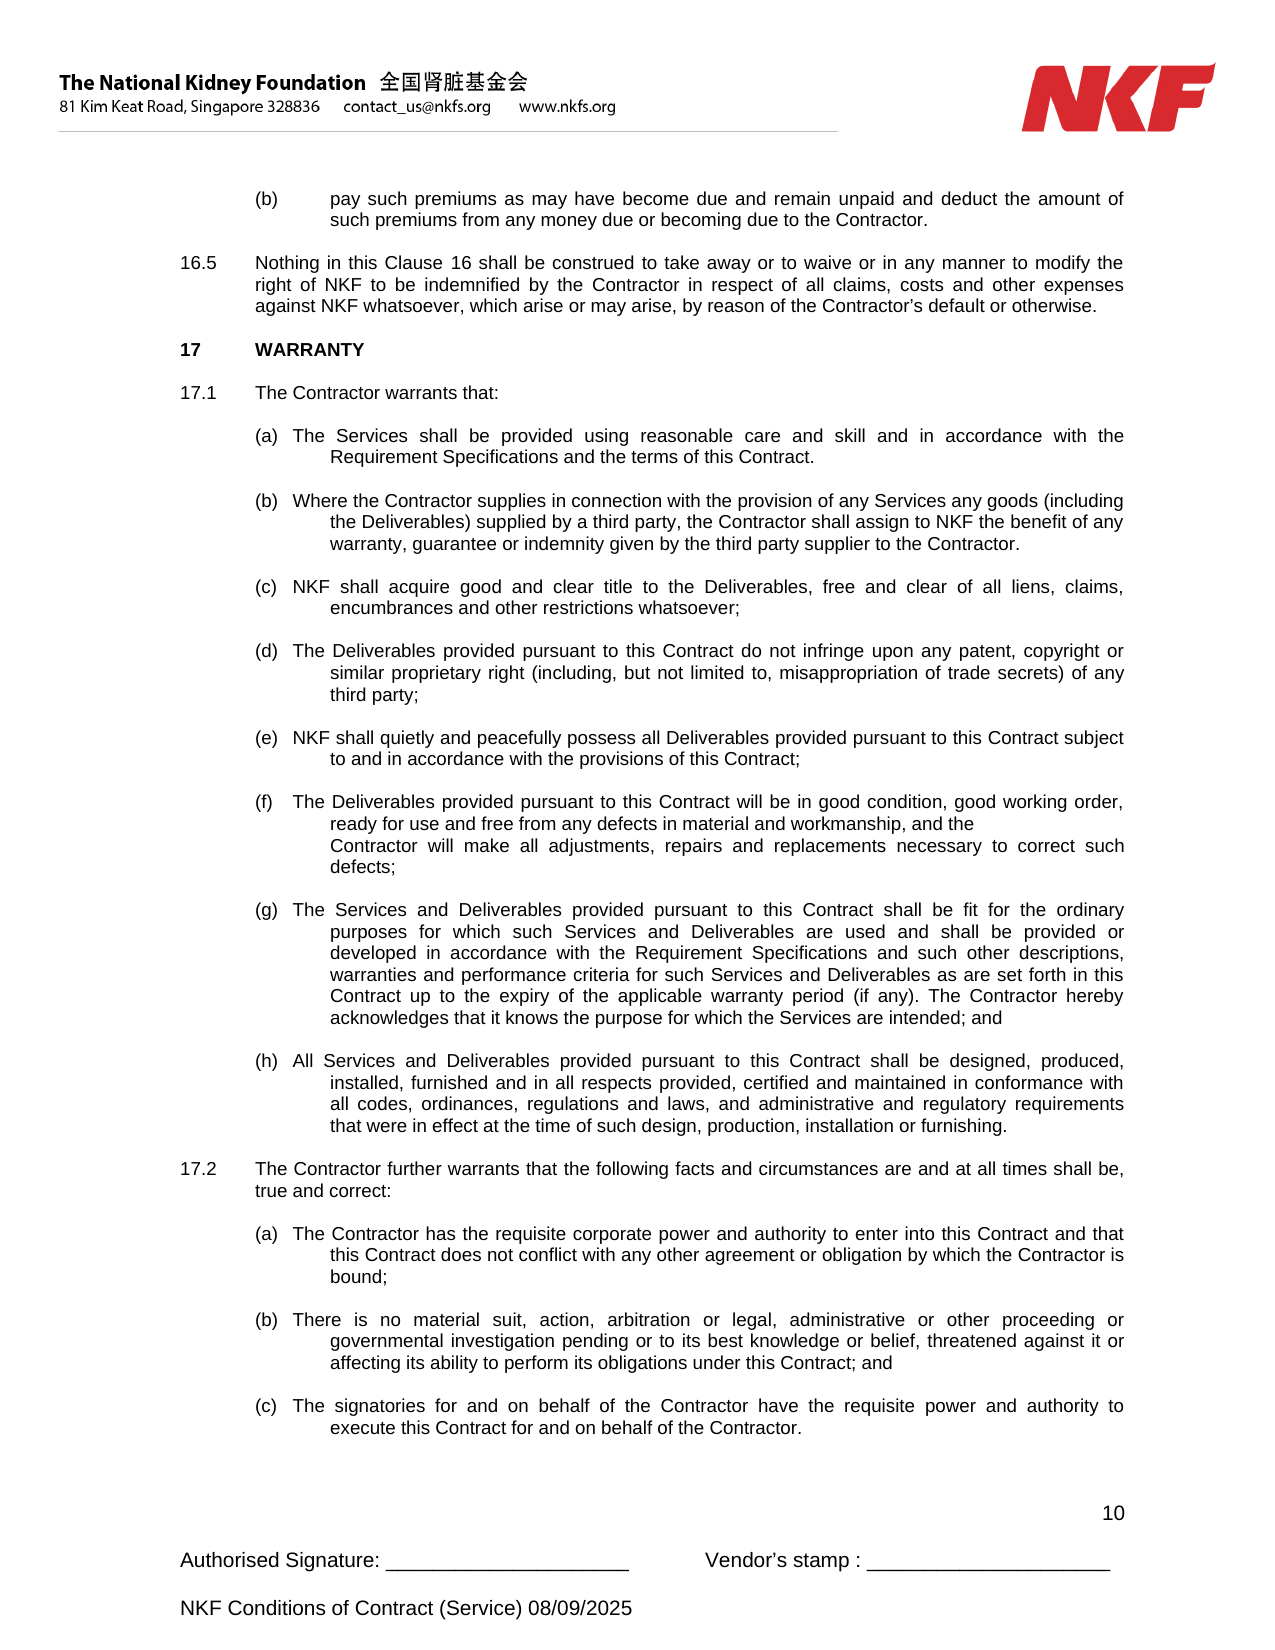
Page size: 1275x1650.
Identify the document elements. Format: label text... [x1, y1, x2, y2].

list The signatories for and on behalf of the Contractor have the requisite power and authority to execute this Contract for and on behalf of the Contractor. [255, 1395, 1125, 1438]
list The Contractor warrants that: [180, 382, 1125, 403]
list The Contractor further warrants that the following facts and circumstances are and at all times shall be, true and correct: [180, 1158, 1125, 1201]
list Nothing in this Clause 16 shall be construed to take away or to waive or in any manner to modify the right of NKF to be indemnified by the Contractor in respect of all claims, costs and other expenses against NKF whatsoever, which arise or may arise, by reason of the Contractor’s default or otherwise. [180, 252, 1125, 317]
list NKF shall acquire good and clear title to the Deliverables, free and clear of all liens, claims, encumbrances and other restrictions whatsoever; [255, 576, 1125, 619]
list There is no material suit, action, arbitration or legal, administrative or other proceeding or governmental investigation pending or to its best knowledge or belief, threatened against it or affecting its ability to perform its obligations under this Contract; and [255, 1309, 1125, 1373]
list NKF shall quietly and peacefully possess all Deliverables provided pursuant to this Contract subject to and in accordance with the provisions of this Contract; [255, 727, 1125, 770]
list The Deliverables provided pursuant to this Contract will be in good condition, good working order, ready for use and free from any defects in material and workmanship, and the [255, 791, 1125, 834]
subtitle WARRANTY [180, 338, 1125, 360]
list All Services and Deliverables provided pursuant to this Contract shall be designed, produced, installed, furnished and in all respects provided, certified and maintained in conformance with all codes, ordinances, regulations and laws, and administrative and regulatory requirements that were in effect at the time of such design, production, installation or furnishing. [255, 1050, 1125, 1136]
list The Services shall be provided using reasonable care and skill and in accordance with the Requirement Specifications and the terms of this Contract. [255, 425, 1125, 468]
list Where the Contractor supplies in connection with the provision of any Services any goods (including the Deliverables) supplied by a third party, the Contractor shall assign to NKF the benefit of any warranty, guarantee or indemnity given by the third party supplier to the Contractor. [255, 489, 1125, 554]
list The Services and Deliverables provided pursuant to this Contract shall be fit for the ordinary purposes for which such Services and Deliverables are used and shall be provided or developed in accordance with the Requirement Specifications and such other descriptions, warranties and performance criteria for such Services and Deliverables as are set forth in this Contract up to the expiry of the applicable warranty period (if any). The Contractor hereby acknowledges that it knows the purpose for which the Services are intended; and [255, 899, 1125, 1028]
picture [0, 0, 1272, 165]
list pay such premiums as may have become due and remain unpaid and deduct the amount of such premiums from any money due or becoming due to the Contractor. [255, 187, 1125, 231]
text Contractor will make all adjustments, repairs and replacements necessary to correct such defects; [330, 834, 1125, 877]
list The Deliverables provided pursuant to this Contract do not infringe upon any patent, copyright or similar proprietary right (including, but not limited to, misappropriation of trade secrets) of any third party; [255, 640, 1125, 705]
list The Contractor has the requisite corporate power and authority to enter into this Contract and that this Contract does not conflict with any other agreement or obligation by which the Contractor is bound; [255, 1222, 1125, 1287]
